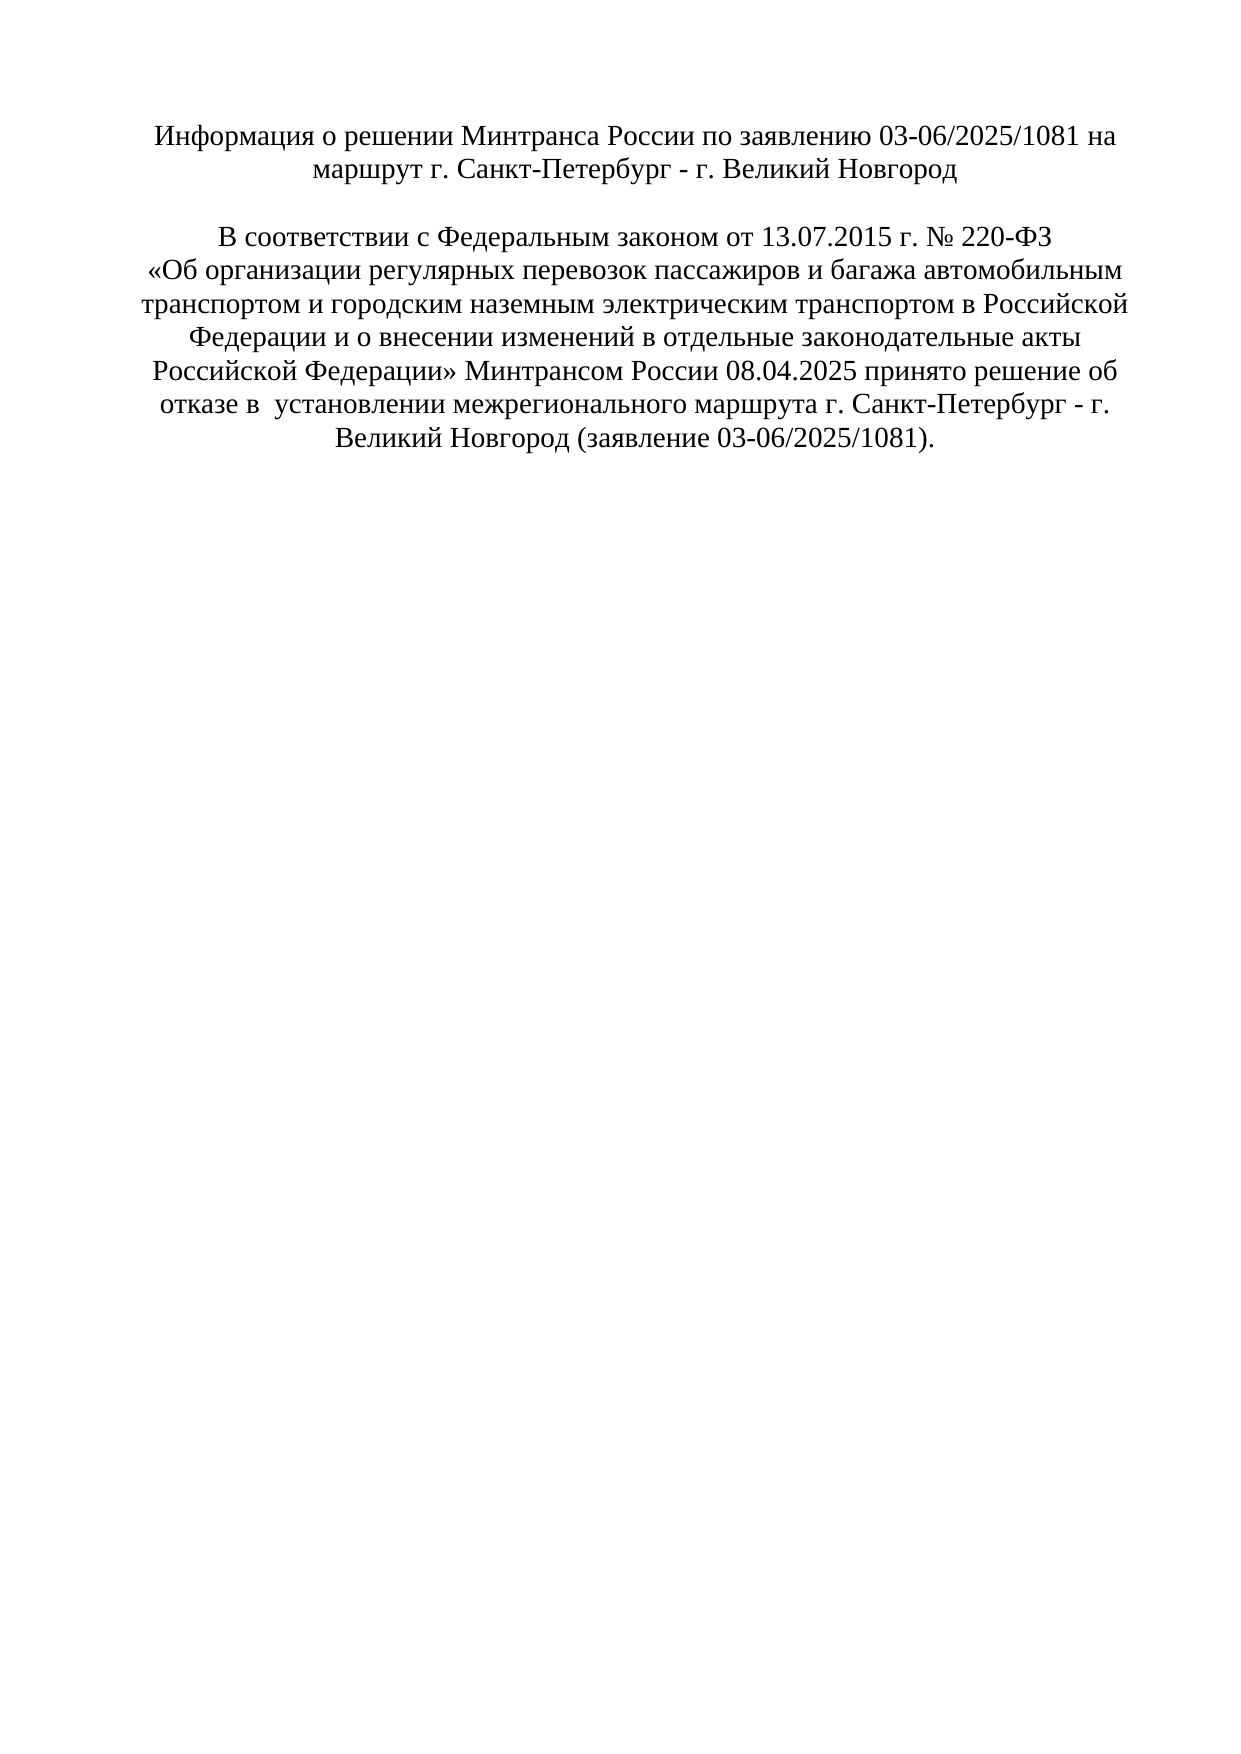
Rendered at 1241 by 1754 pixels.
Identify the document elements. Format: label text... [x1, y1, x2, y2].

text Информация о решении Минтранса России по заявлению 03-06/2025/1081 на маршрут г. Санкт-Петербург - г. Великий Новгород [118, 118, 1152, 185]
text В соответствии с Федеральным законом от 13.07.2015 г. № 220-ФЗ «Об организации регулярных перевозок пассажиров и багажа автомобильным транспортом и городским наземным электрическим транспортом в Российской Федерации и о внесении изменений в отдельные законодательные акты Российской Федерации» Минтрансом России 08.04.2025 принято решение об отказе в установлении межрегионального маршрута г. Санкт-Петербург - г. Великий Новгород (заявление 03-06/2025/1081). [118, 219, 1152, 453]
